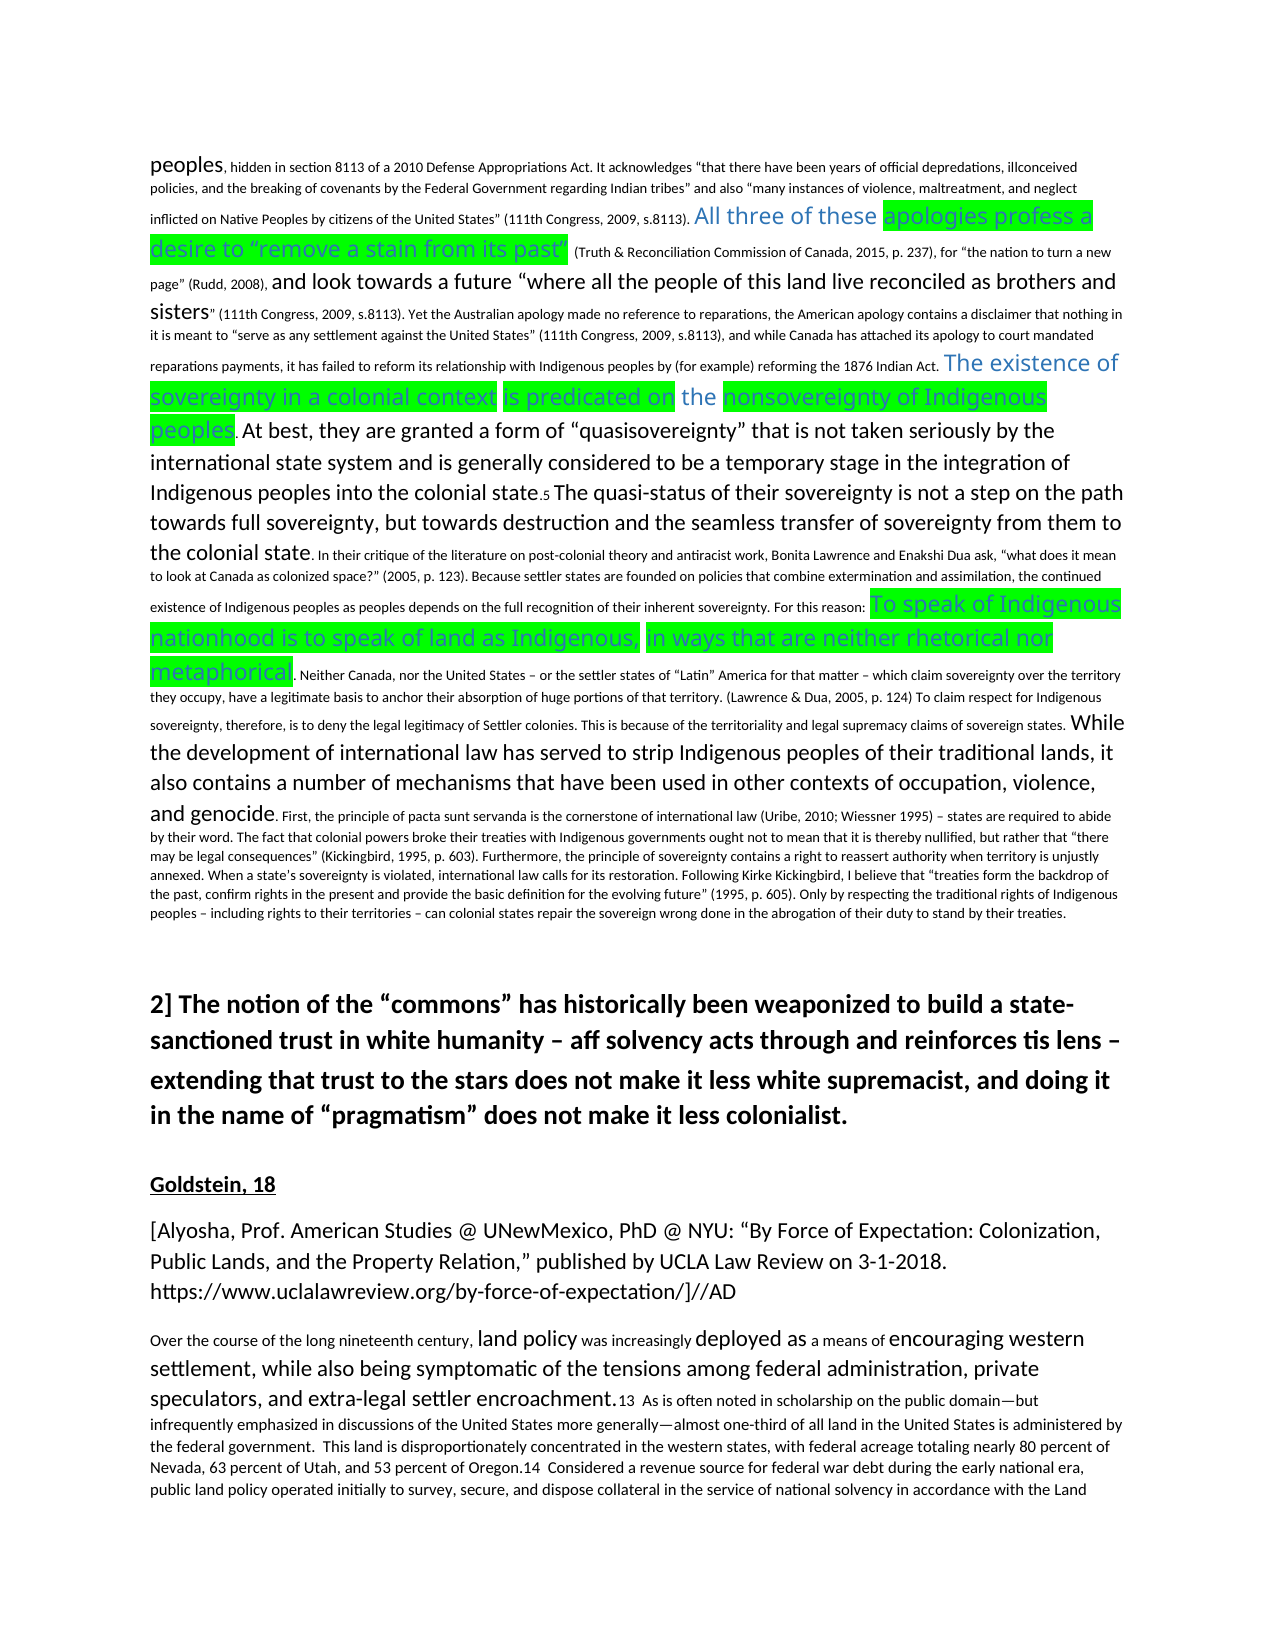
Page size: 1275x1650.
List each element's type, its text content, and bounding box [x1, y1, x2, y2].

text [150, 150, 1125, 923]
text Goldstein, 18 [150, 1170, 1125, 1198]
text [Alyosha, Prof. American Studies @ UNewMexico, PhD @ NYU: “By Force of Expectation: Colonization, Public Lands, and the Property Relation,” published by UCLA Law Review on 3-1-2018. https://www.uclalawreview.org/by-force-of-expectation/]//AD [150, 1217, 1125, 1305]
subtitle 2] The notion of the “commons” has historically been weaponized to build a state-sanctioned trust in white humanity – aff solvency acts through and reinforces tis lens – [150, 987, 1125, 1056]
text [150, 1324, 1125, 1500]
subtitle extending that trust to the stars does not make it less white supremacist, and doing it in the name of “pragmatism” does not make it less colonialist. [150, 1063, 1125, 1167]
